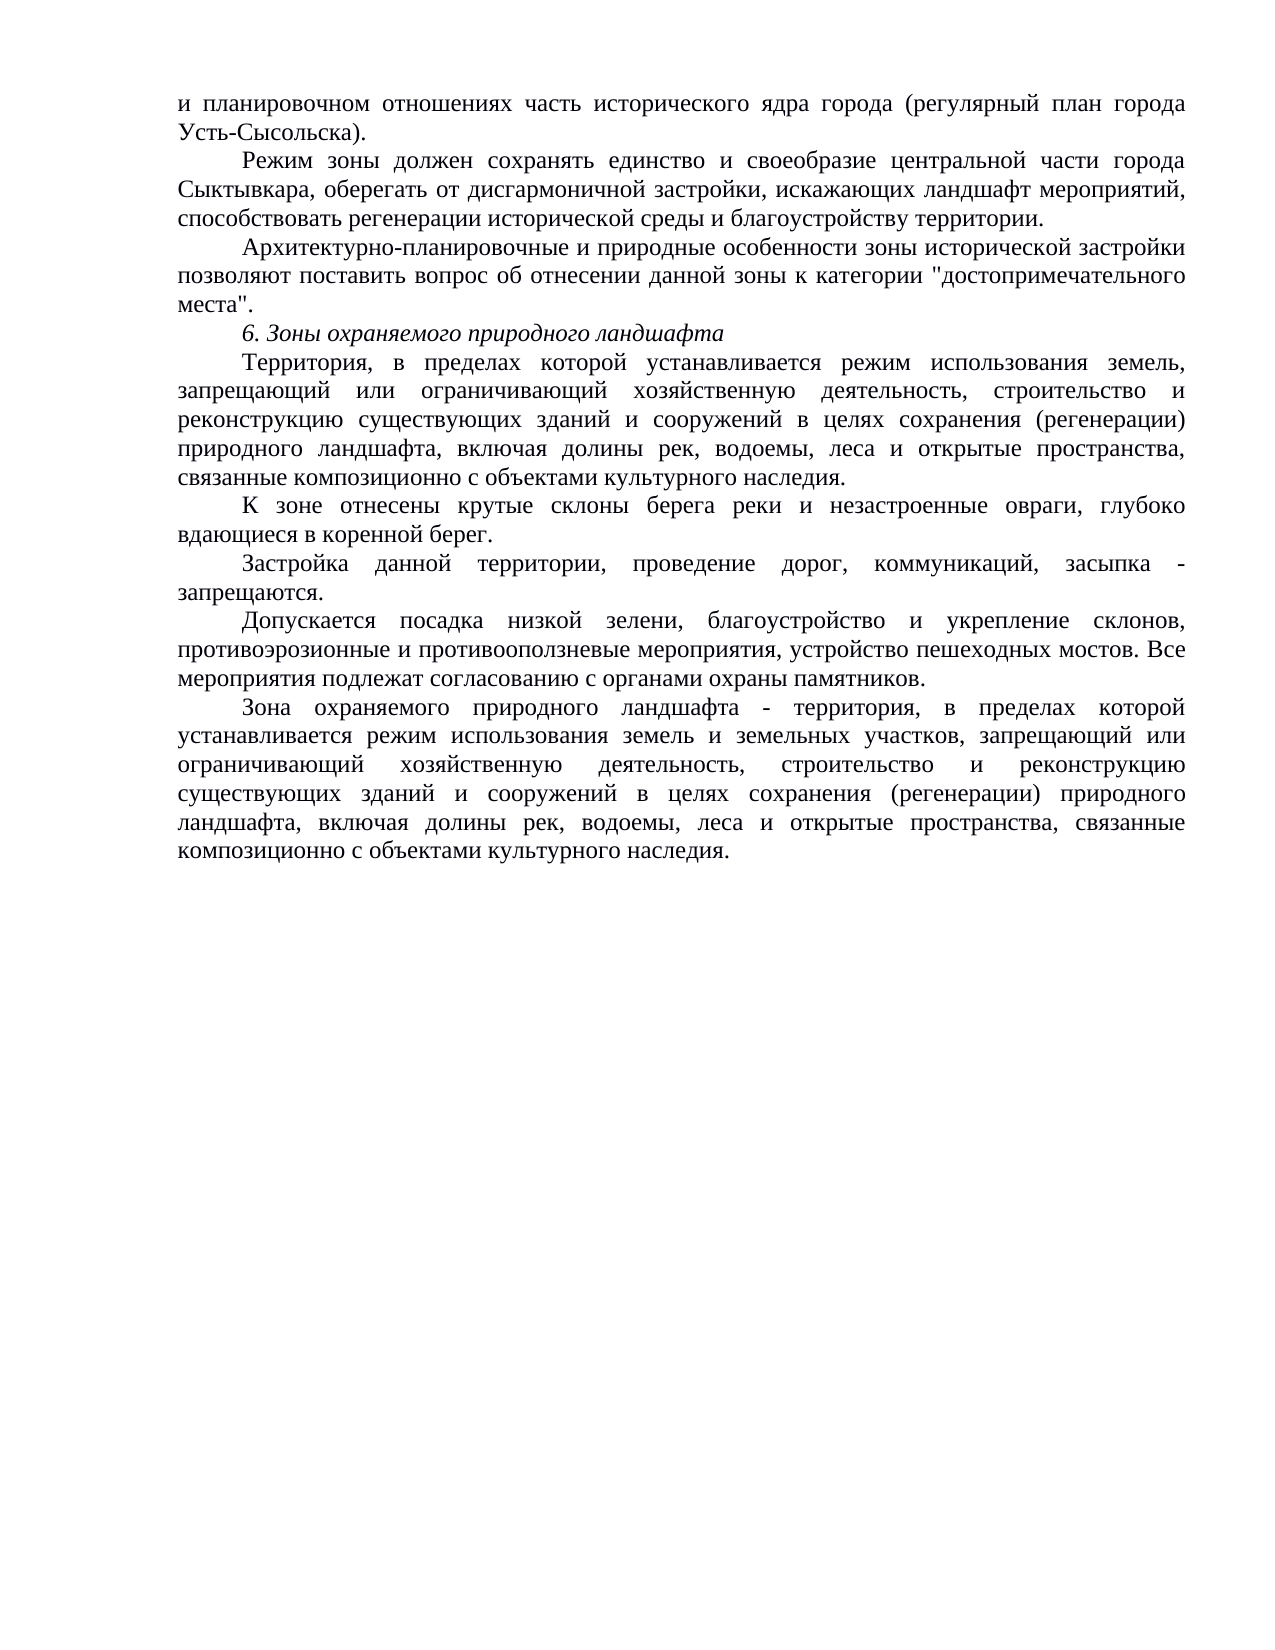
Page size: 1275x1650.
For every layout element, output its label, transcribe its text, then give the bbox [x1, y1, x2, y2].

text Зона охраняемого природного ландшафта - территория, в пределах которой устанавливается режим использования земель и земельных участков, запрещающий или ограничивающий хозяйственную деятельность, строительство и реконструкцию существующих зданий и сооружений в целях сохранения (регенерации) природного ландшафта, включая долины рек, водоемы, леса и открытые пространства, связанные композиционно с объектами культурного наследия. [177, 692, 1186, 864]
text Застройка данной территории, проведение дорог, коммуникаций, засыпка - запрещаются. [177, 548, 1186, 606]
text К зоне отнесены крутые склоны берега реки и незастроенные овраги, глубоко вдающиеся в коренной берег. [177, 491, 1186, 548]
text Территория, в пределах которой устанавливается режим использования земель, запрещающий или ограничивающий хозяйственную деятельность, строительство и реконструкцию существующих зданий и сооружений в целях сохранения (регенерации) природного ландшафта, включая долины рек, водоемы, леса и открытые пространства, связанные композиционно с объектами культурного наследия. [177, 347, 1186, 491]
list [177, 88, 1186, 146]
text 6. Зоны охраняемого природного ландшафта [177, 318, 1186, 347]
text Допускается посадка низкой зелени, благоустройство и укрепление склонов, противоэрозионные и противооползневые мероприятия, устройство пешеходных мостов. Все мероприятия подлежат согласованию с органами охраны памятников. [177, 606, 1186, 692]
text Режим зоны должен сохранять единство и своеобразие центральной части города Сыктывкара, оберегать от дисгармоничной застройки, искажающих ландшафт мероприятий, способствовать регенерации исторической среды и благоустройству территории. [177, 146, 1186, 232]
text Архитектурно-планировочные и природные особенности зоны исторической застройки позволяют поставить вопрос об отнесении данной зоны к категории "достопримечательного места". [177, 232, 1186, 318]
